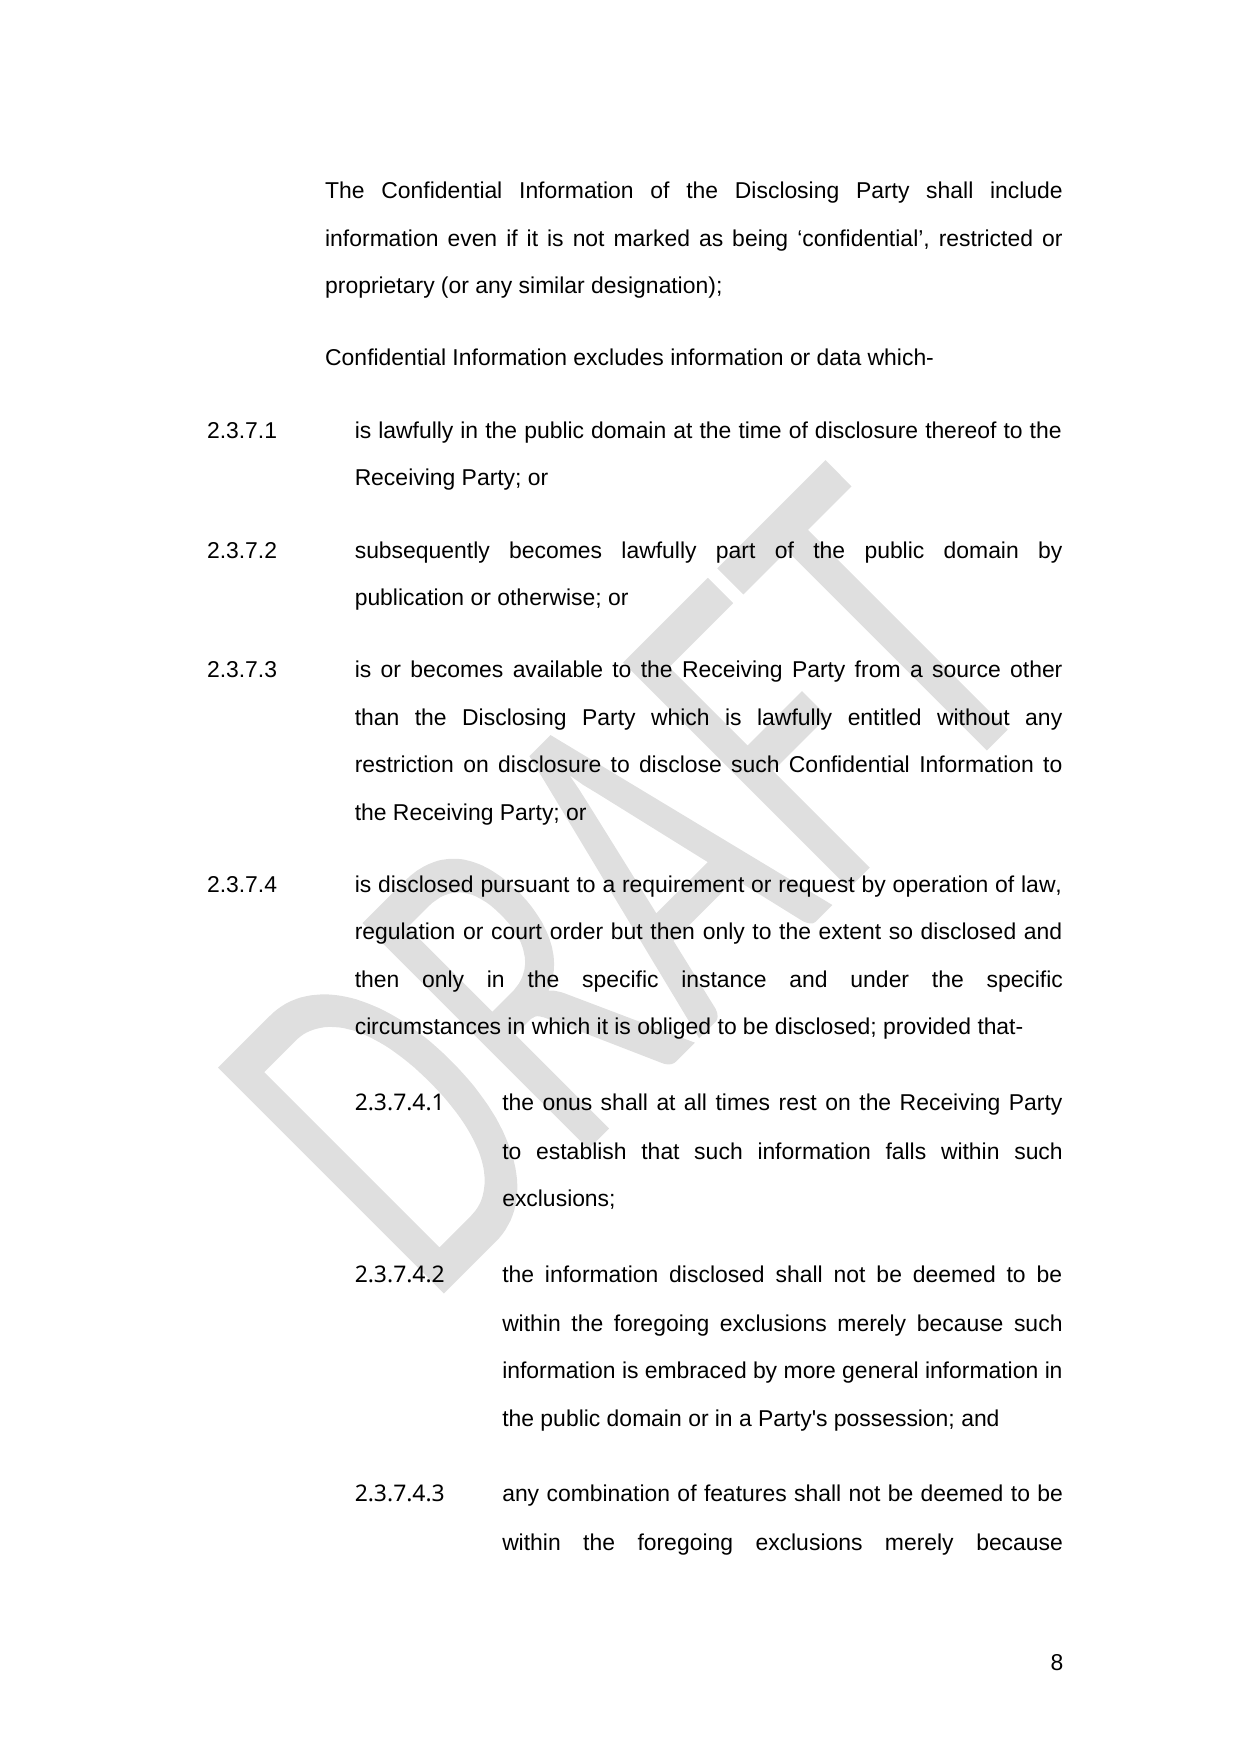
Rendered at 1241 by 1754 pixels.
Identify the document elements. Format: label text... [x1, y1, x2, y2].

text is lawfully in the public domain at the time of disclosure thereof to the Receiving Party; or [207, 417, 1063, 491]
text is or becomes available to the Receiving Party from a source other than the Disclosing Party which is lawfully entitled without any restriction on disclosure to disclose such Confidential Information to the Receiving Party; or [207, 656, 1063, 825]
text the onus shall at all times rest on the Receiving Party to establish that such information falls within such exclusions; [354, 1086, 1063, 1212]
text the information disclosed shall not be deemed to be within the foregoing exclusions merely because such information is embraced by more general information in the public domain or in a Party's possession; and [354, 1258, 1063, 1431]
list The Confidential Information of the Disclosing Party shall include information even if it is not marked as being ‘confidential’, restricted or proprietary (or any similar designation); [325, 177, 1063, 298]
text subsequently becomes lawfully part of the public domain by publication or otherwise; or [207, 537, 1063, 610]
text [354, 1477, 1063, 1556]
text is disclosed pursuant to a requirement or request by operation of law, regulation or court order but then only to the extent so disclosed and then only in the specific instance and under the specific circumstances in which it is obliged to be disclosed; provided that- [207, 871, 1063, 1039]
list Confidential Information excludes information or data which- [325, 344, 1063, 371]
